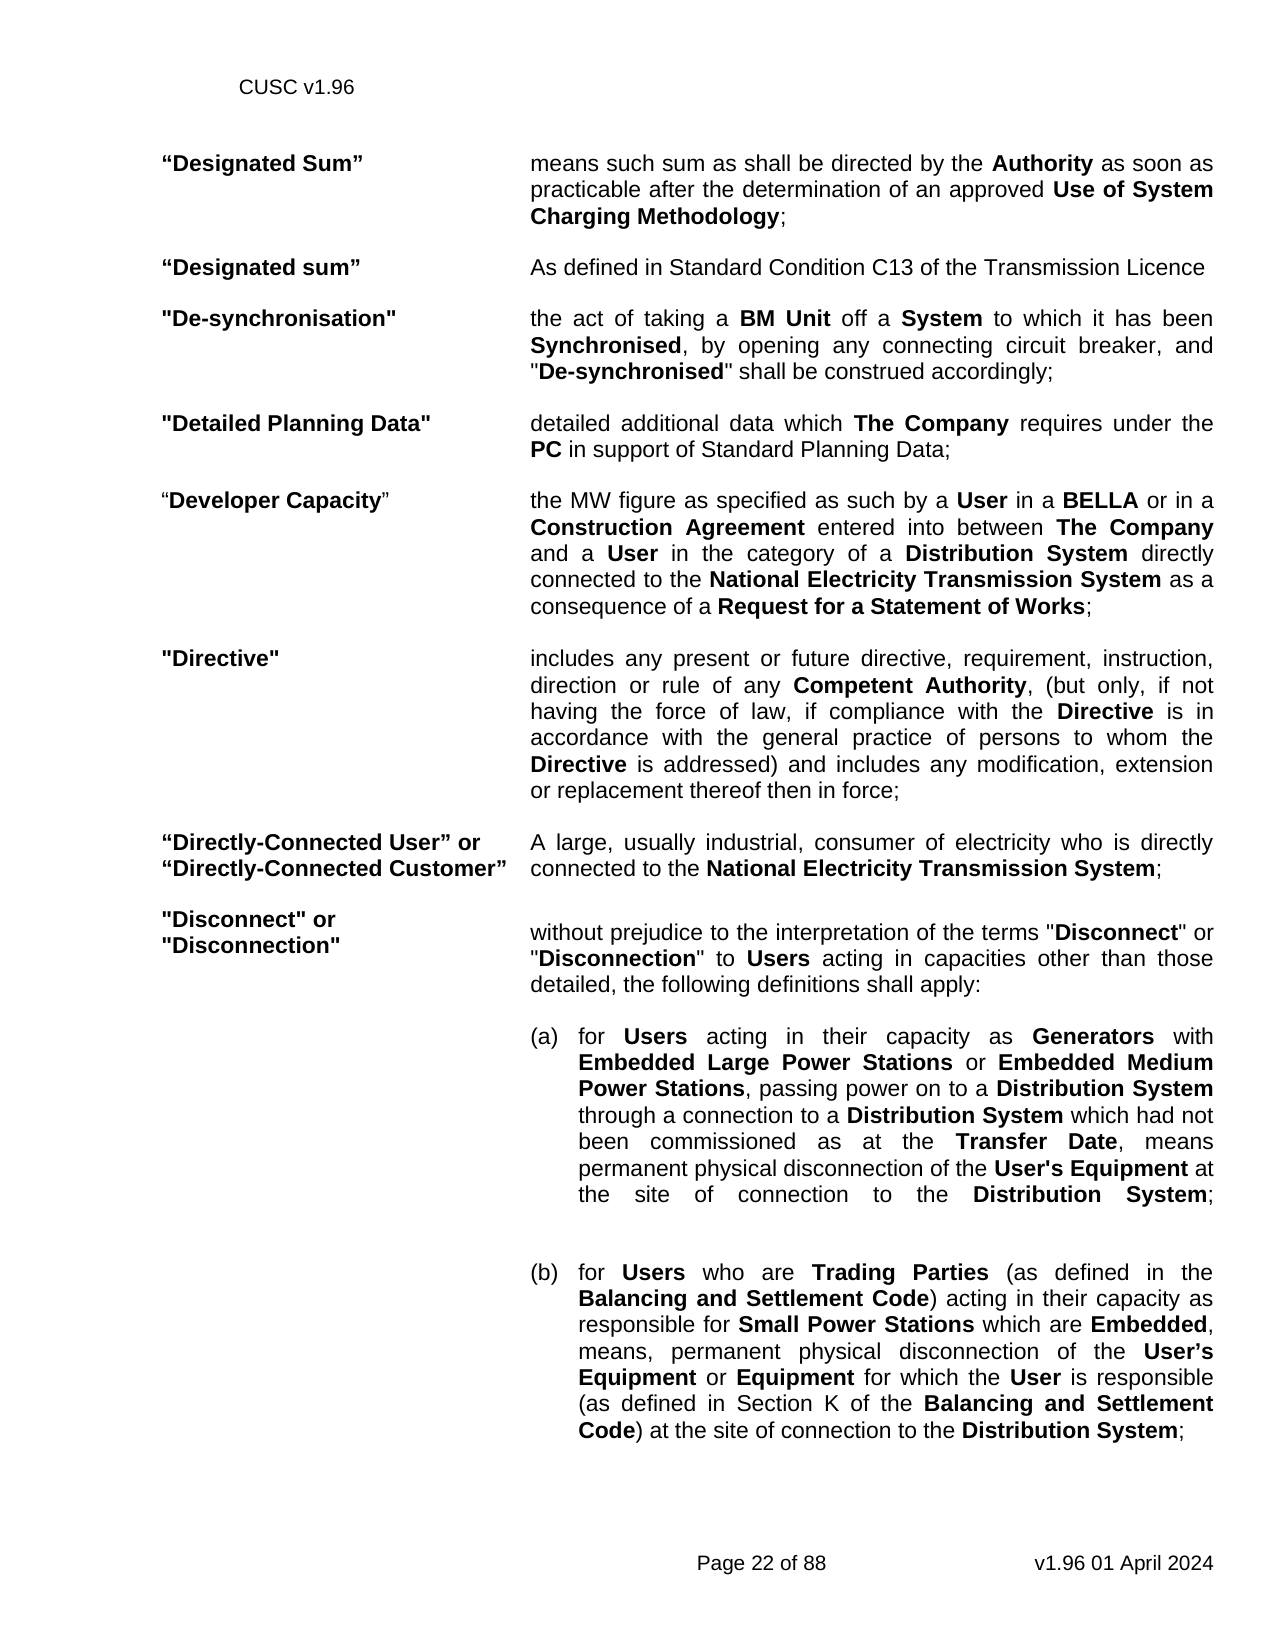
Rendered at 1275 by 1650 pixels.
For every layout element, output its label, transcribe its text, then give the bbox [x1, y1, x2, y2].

table_cell A large, usually industrial, consumer of electricity who is directly connected to the National Electricity Transmission System; [519, 829, 1225, 906]
table_cell "Directive" [150, 645, 519, 828]
table_cell "De-synchronisation" [150, 305, 519, 409]
table_cell the MW figure as specified as such by a User in a BELLA or in a Construction Agreement entered into between The Company and a User in the category of a Distribution System directly connected to the National Electricity Transmission System as a consequence of a Request for a Statement of Works; [519, 487, 1225, 645]
table_cell "Detailed Planning Data" [150, 410, 519, 487]
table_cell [519, 906, 1225, 1456]
table_cell “Designated sum” [150, 254, 519, 305]
table_cell “Designated Sum” [150, 150, 519, 254]
table_cell includes any present or future directive, requirement, instruction, direction or rule of any Competent Authority, (but only, if not having the force of law, if compliance with the Directive is in accordance with the general practice of persons to whom the Directive is addressed) and includes any modification, extension or replacement thereof then in force; [519, 645, 1225, 828]
table_cell As defined in Standard Condition C13 of the Transmission Licence [519, 254, 1225, 305]
table_cell “Developer Capacity” [150, 487, 519, 645]
table_cell “Directly-Connected User” or “Directly-Connected Customer” [150, 829, 519, 906]
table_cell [150, 906, 519, 1456]
table_cell the act of taking a BM Unit off a System to which it has been Synchronised, by opening any connecting circuit breaker, and "De-synchronised" shall be construed accordingly; [519, 305, 1225, 409]
table_cell detailed additional data which The Company requires under the PC in support of Standard Planning Data; [519, 410, 1225, 487]
table_cell means such sum as shall be directed by the Authority as soon as practicable after the determination of an approved Use of System Charging Methodology; [519, 150, 1225, 254]
